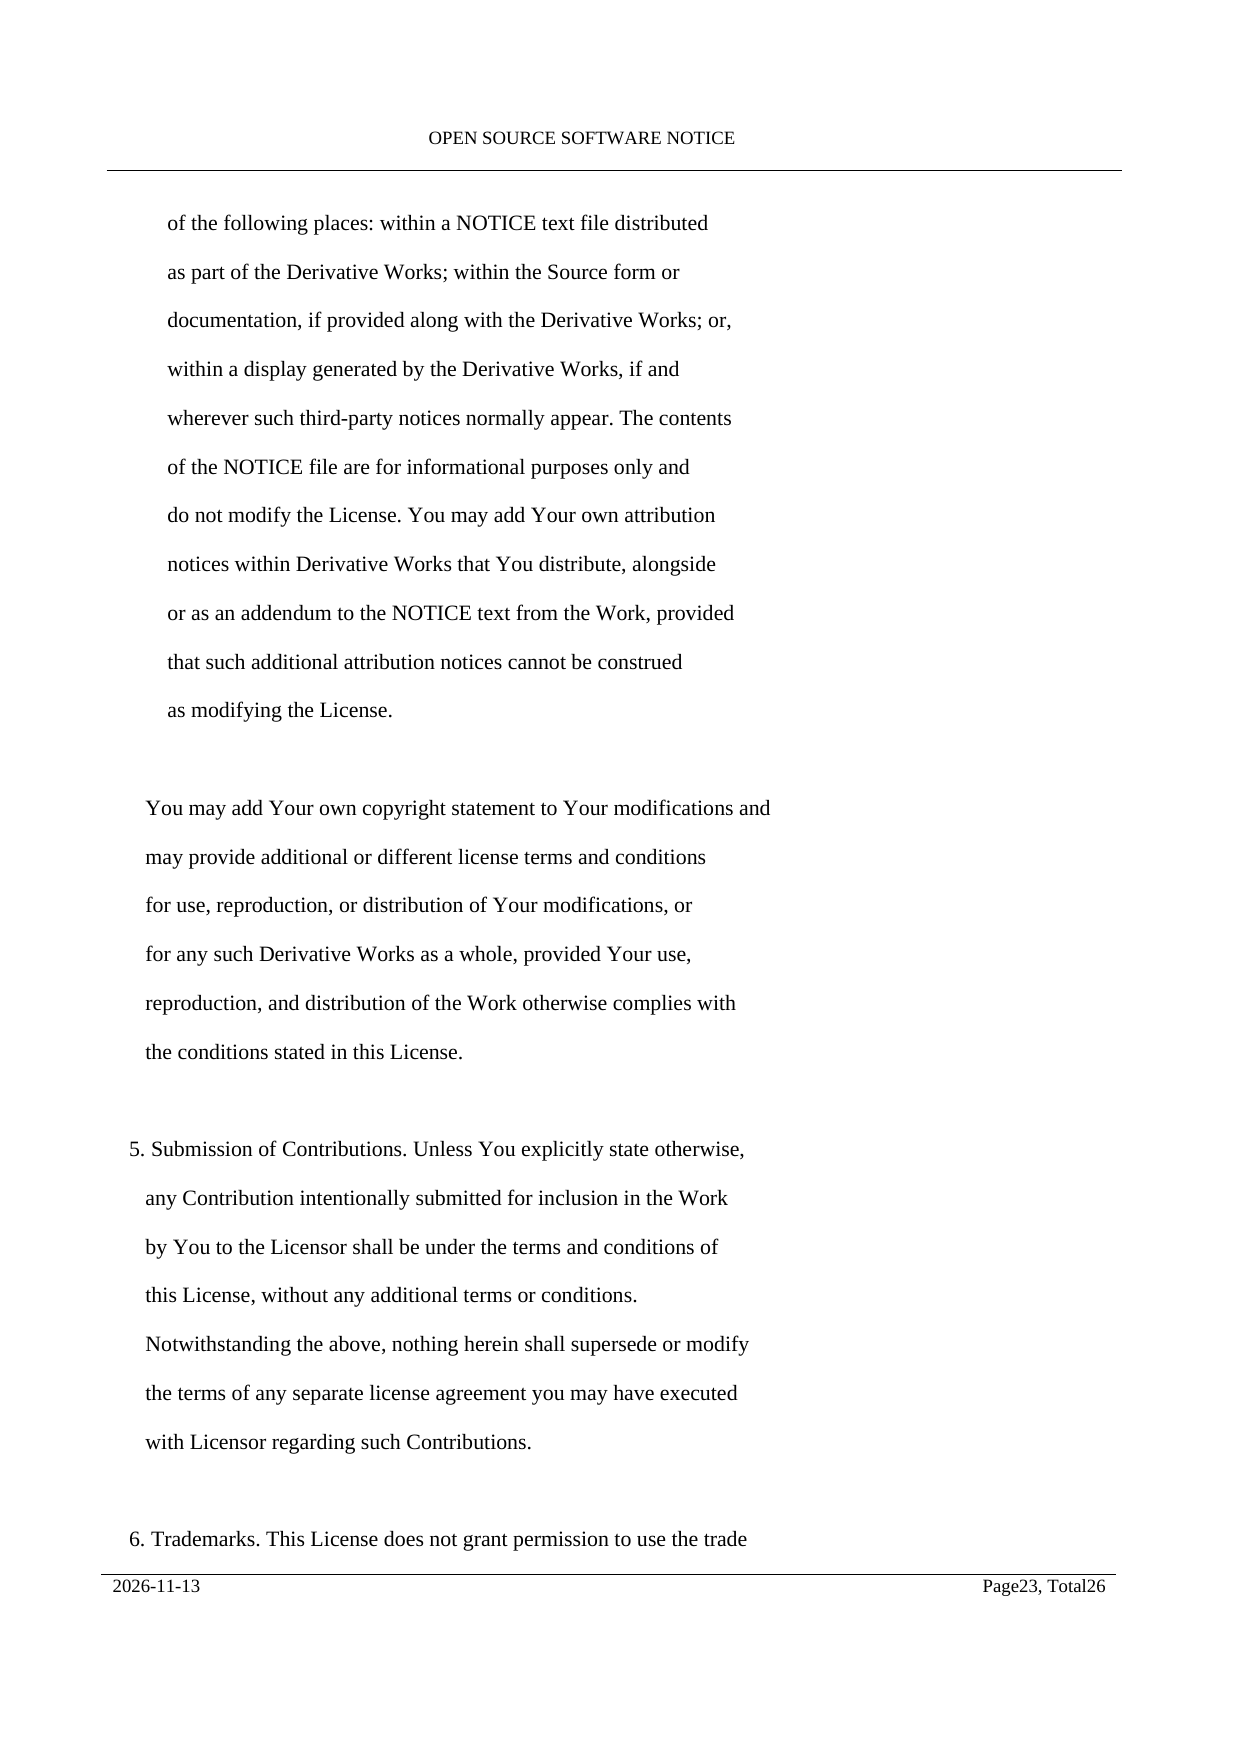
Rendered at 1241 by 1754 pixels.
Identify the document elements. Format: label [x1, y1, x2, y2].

text [112, 206, 1128, 1555]
